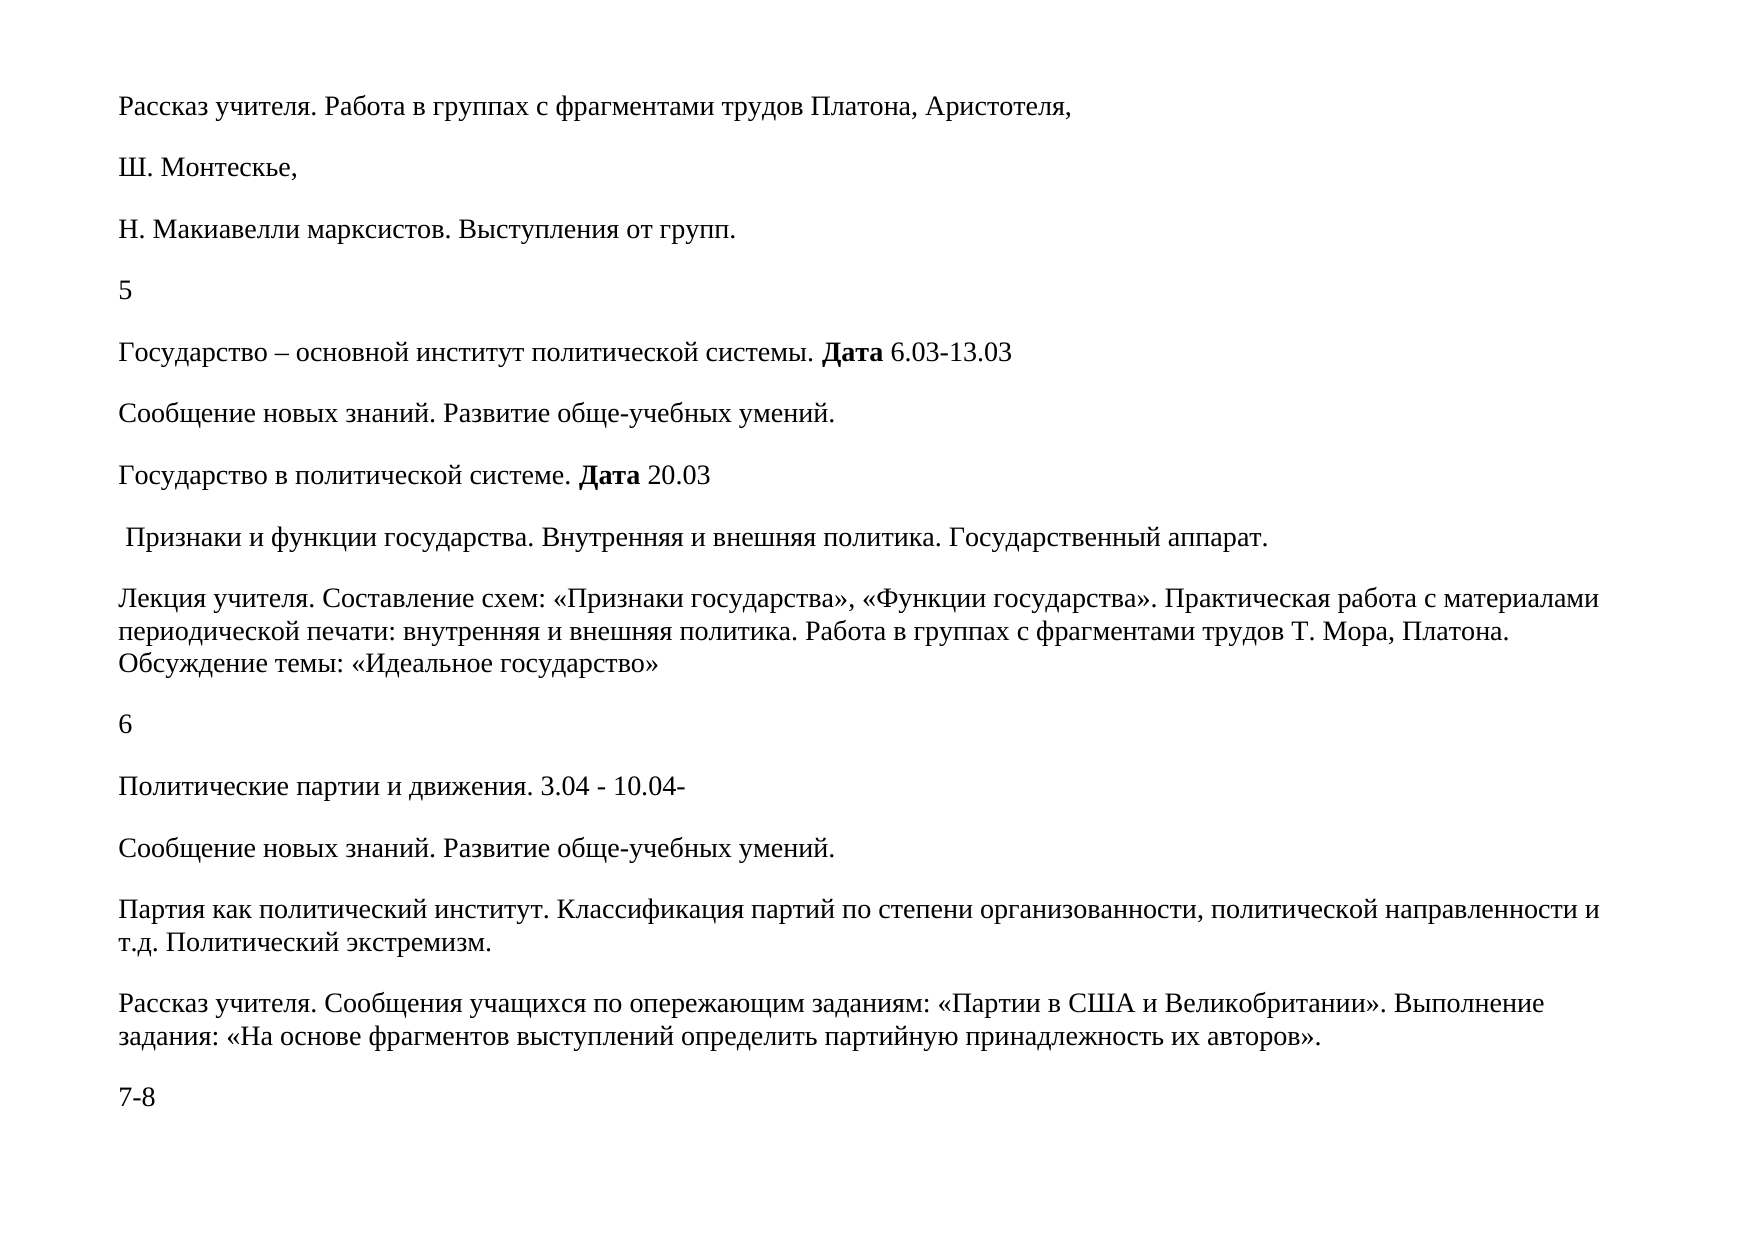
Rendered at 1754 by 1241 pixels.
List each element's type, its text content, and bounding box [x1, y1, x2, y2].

text Сообщение новых знаний. Развитие обще-учебных умений. [118, 831, 1636, 863]
text Рассказ учителя. Сообщения учащихся по опережающим заданиям: «Партии в США и Великобритании». Выполнение задания: «На основе фрагментов выступлений определить партийную принадлежность их авторов». [118, 986, 1636, 1051]
text 6 [118, 707, 1636, 740]
text Государство – основной институт политической системы. Дата 6.03-13.03 [118, 335, 1636, 367]
text Рассказ учителя. Работа в группах с фрагментами трудов Платона, Аристотеля, [118, 89, 1636, 121]
text Политические партии и движения. 3.04 - 10.04- [118, 769, 1636, 801]
text 5 [118, 273, 1636, 306]
text Лекция учителя. Составление схем: «Признаки государства», «Функции государства». Практическая работа с материалами периодической печати: внутренняя и внешняя политика. Работа в группах с фрагментами трудов Т. Мора, Платона. Обсуждение темы: «Идеальное государство» [118, 581, 1636, 678]
text Признаки и функции государства. Внутренняя и внешняя политика. Государственный аппарат. [118, 519, 1636, 552]
text Партия как политический институт. Классификация партий по степени организованности, политической направленности и т.д. Политический экстремизм. [118, 892, 1636, 957]
text Сообщение новых знаний. Развитие обще-учебных умений. [118, 396, 1636, 429]
text Государство в политической системе. Дата 20.03 [118, 458, 1636, 490]
text 7-8 [118, 1080, 1636, 1112]
text Ш. Монтескье, [118, 150, 1636, 183]
text Н. Макиавелли марксистов. Выступления от групп. [118, 212, 1636, 244]
